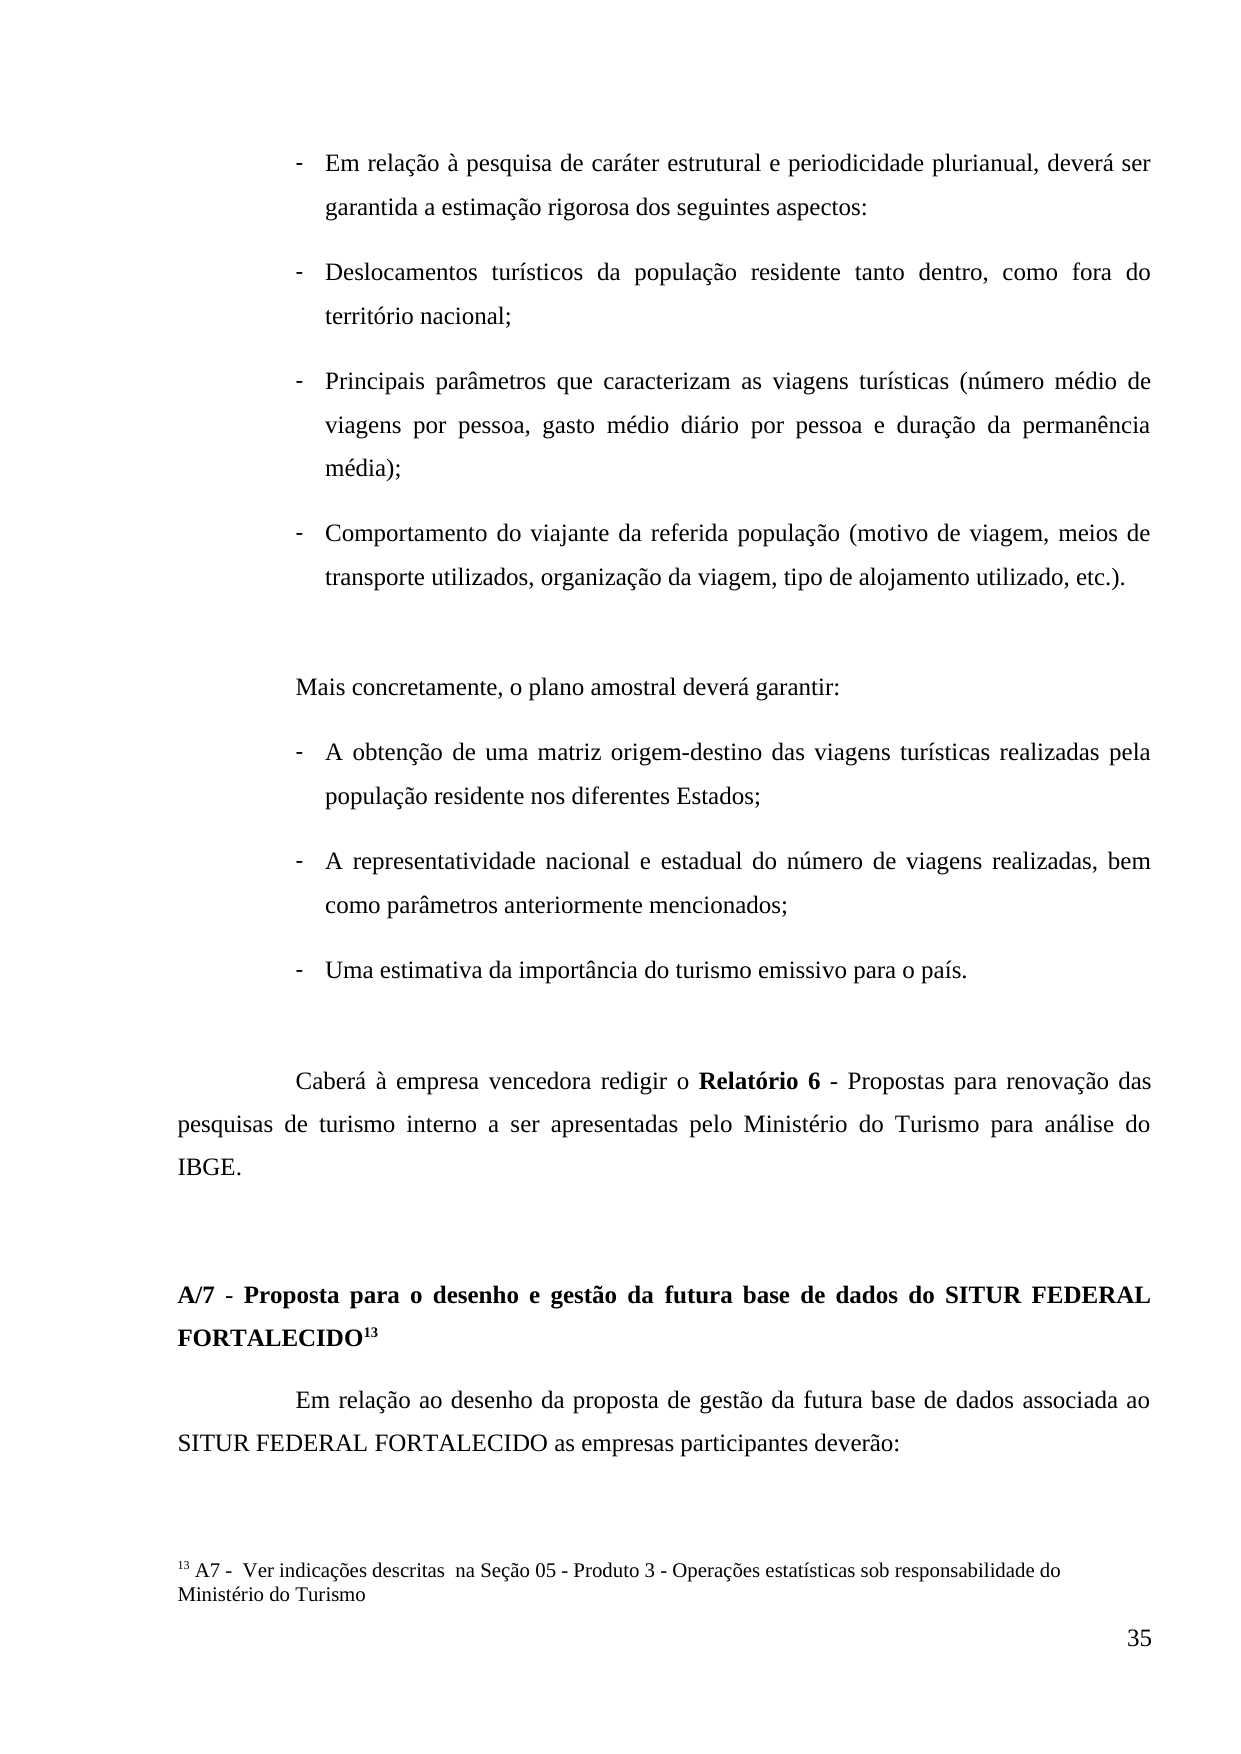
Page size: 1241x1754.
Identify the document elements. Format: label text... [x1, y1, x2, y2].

list Deslocamentos turísticos da população residente tanto dentro, como fora do território nacional; [295, 256, 1152, 330]
text A/7 - Proposta para o desenho e gestão da futura base de dados do SITUR FEDERAL FORTALECIDO [177, 1280, 1152, 1352]
list Em relação à pesquisa de caráter estrutural e periodicidade plurianual, deverá ser garantida a estimação rigorosa dos seguintes aspectos: [295, 148, 1152, 221]
text Em relação ao desenho da proposta de gestão da futura base de dados associada ao SITUR FEDERAL FORTALECIDO as empresas participantes deverão: [177, 1385, 1152, 1457]
list A obtenção de uma matriz origem-destino das viagens turísticas realizadas pela população residente nos diferentes Estados; [295, 736, 1152, 810]
list Uma estimativa da importância do turismo emissivo para o país. [295, 954, 1152, 984]
list Principais parâmetros que caracterizam as viagens turísticas (número médio de viagens por pessoa, gasto médio diário por pessoa e duração da permanência média); [295, 365, 1152, 482]
list Comportamento do viajante da referida população (motivo de viagem, meios de transporte utilizados, organização da viagem, tipo de alojamento utilizado, etc.). [295, 517, 1152, 591]
list A representatividade nacional e estadual do número de viagens realizadas, bem como parâmetros anteriormente mencionados; [295, 845, 1152, 918]
text Caberá à empresa vencedora redigir o Relatório 6 - Propostas para renovação das pesquisas de turismo interno a ser apresentadas pelo Ministério do Turismo para análise do IBGE. [177, 1066, 1152, 1181]
list Mais concretamente, o plano amostral deverá garantir: [177, 672, 1152, 701]
